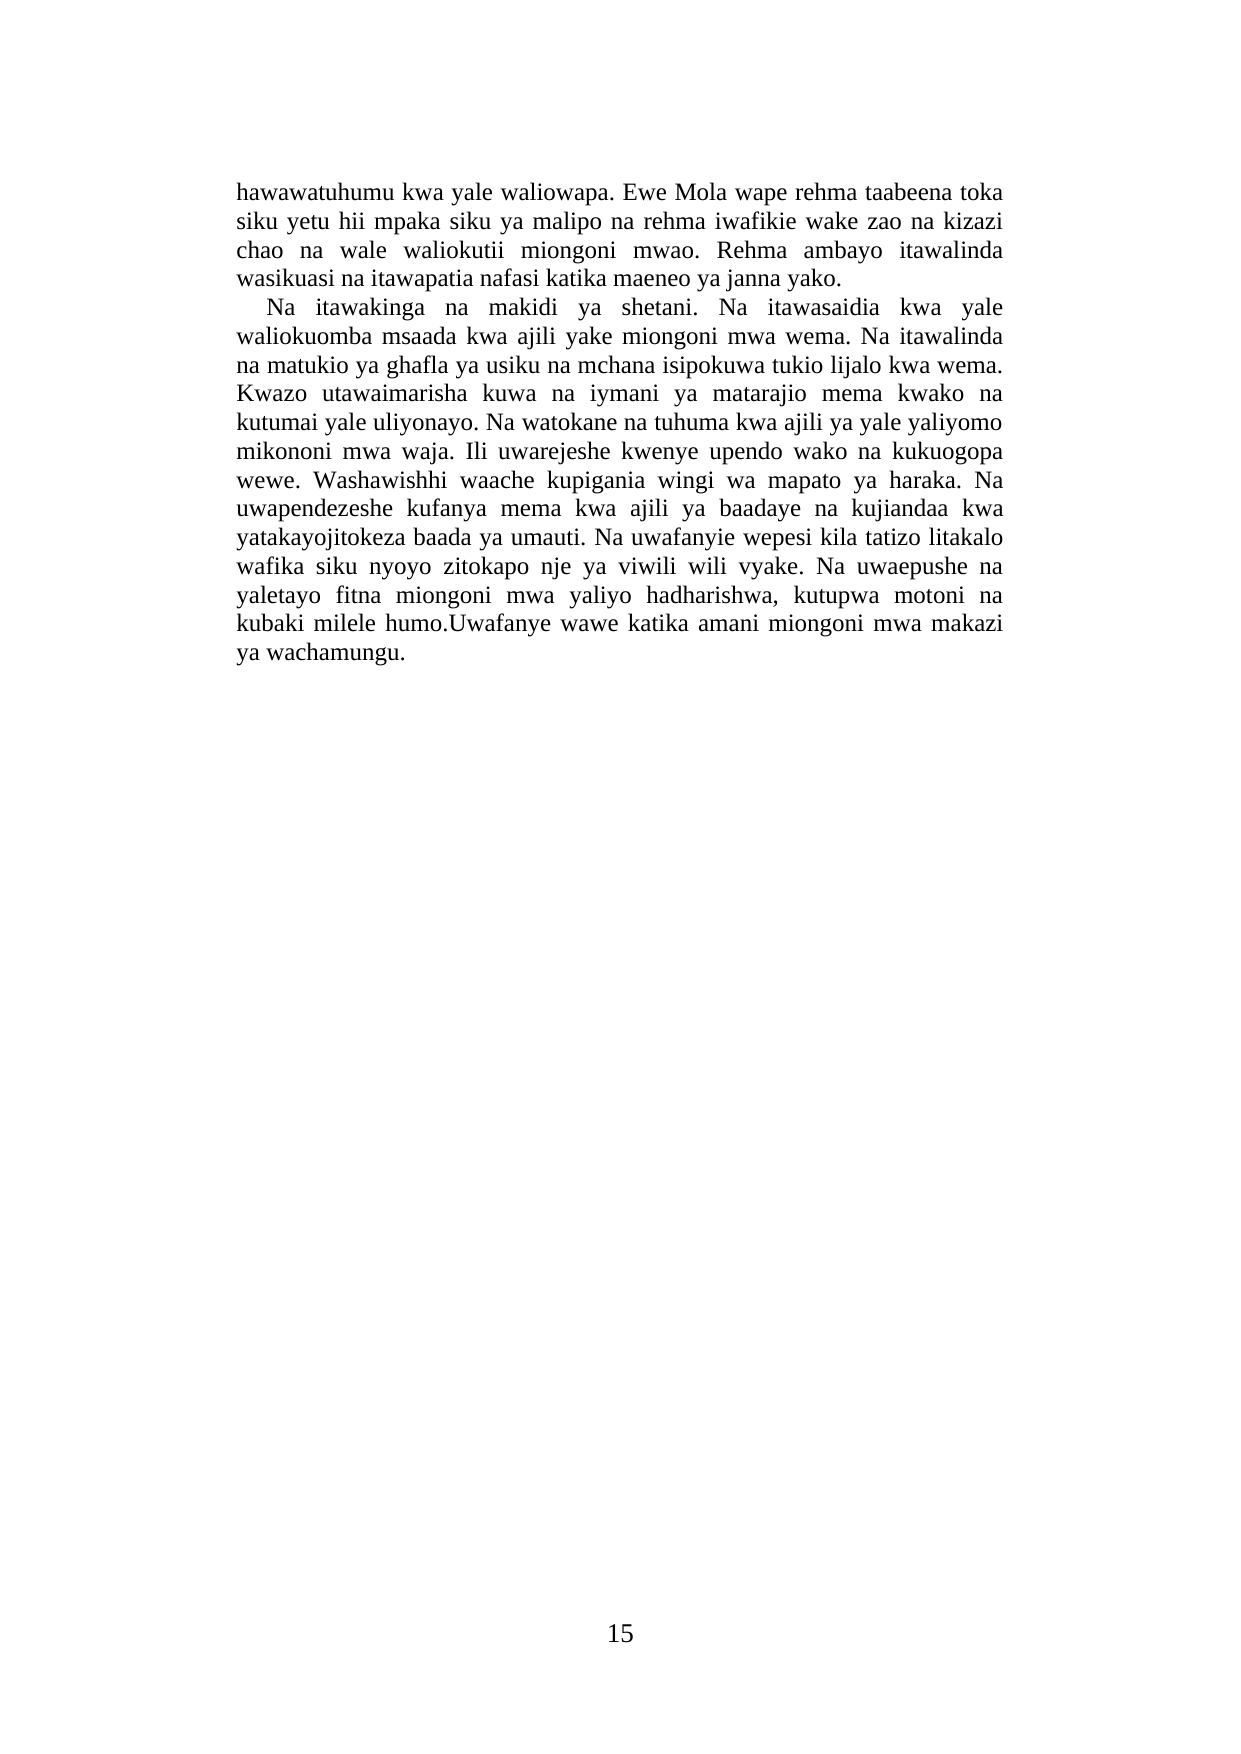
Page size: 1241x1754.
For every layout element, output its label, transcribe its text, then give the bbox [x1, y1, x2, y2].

text Na itawakinga na makidi ya shetani. Na itawasaidia kwa yale waliokuomba msaada kwa ajili yake miongoni mwa wema. Na itawalinda na matukio ya ghafla ya usiku na mchana isipokuwa tukio lijalo kwa wema. Kwazo utawaimarisha kuwa na iymani ya matarajio mema kwako na kutumai yale uliyonayo. Na watokane na tuhuma kwa ajili ya yale yaliyomo mikononi mwa waja. Ili uwarejeshe kwenye upendo wako na kukuogopa wewe. Washawishhi waache kupigania wingi wa mapato ya haraka. Na uwapendezeshe kufanya mema kwa ajili ya baadaye na kujiandaa kwa yatakayojitokeza baada ya umauti. Na uwafanyie wepesi kila tatizo litakalo wafika siku nyoyo zitokapo nje ya viwili wili vyake. Na uwaepushe na yaletayo fitna miongoni mwa yaliyo hadharishwa, kutupwa motoni na kubaki milele humo.Uwafanye wawe katika amani miongoni mwa makazi ya wachamungu. [236, 292, 1004, 666]
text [236, 177, 1004, 292]
